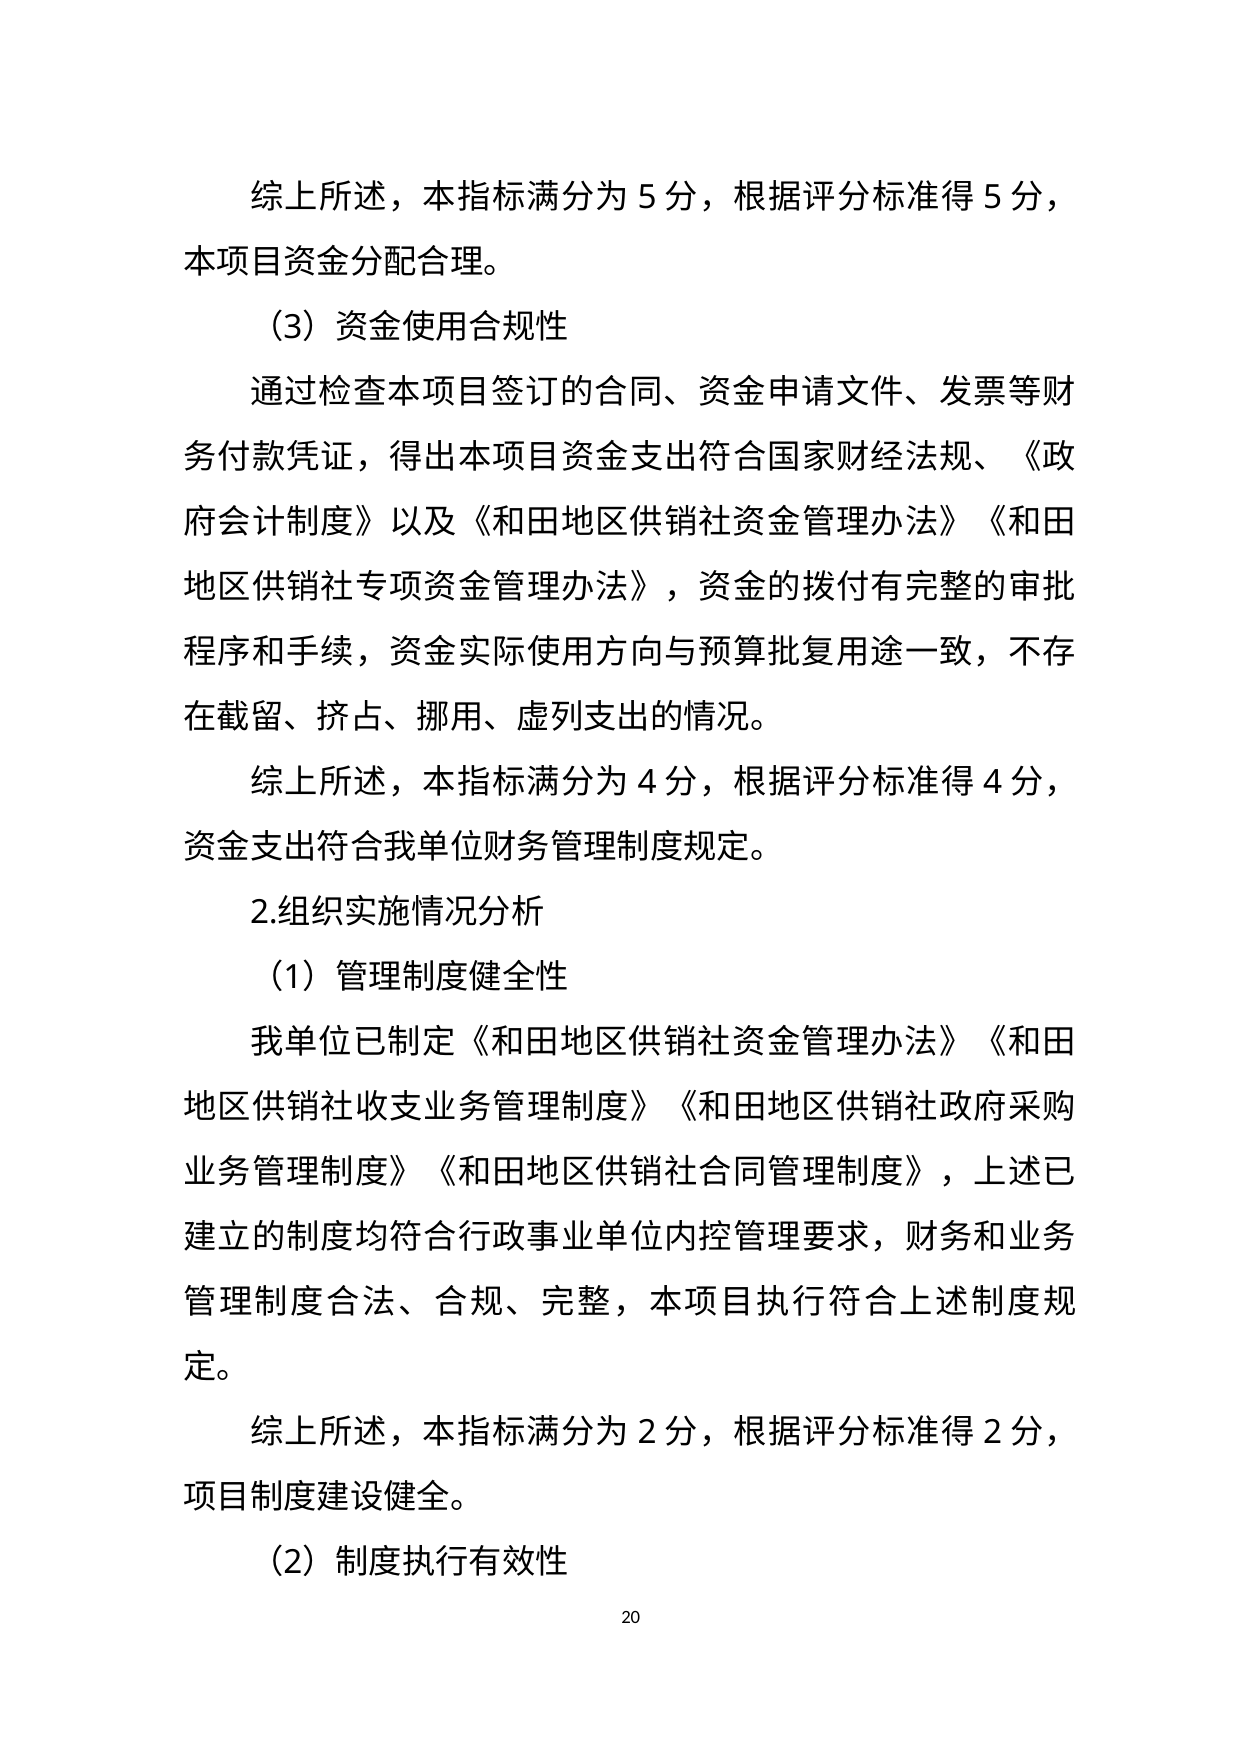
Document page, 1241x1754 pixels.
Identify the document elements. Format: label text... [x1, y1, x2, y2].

text 综上所述，本指标满分为2分，根据评分标准得2分，项目制度建设健全。 [183, 1397, 1078, 1527]
text （2）制度执行有效性 [183, 1527, 1078, 1592]
text 2.组织实施情况分析 [183, 877, 1078, 942]
text （1）管理制度健全性 [183, 942, 1078, 1007]
text 我单位已制定《和田地区供销社资金管理办法》《和田地区供销社收支业务管理制度》《和田地区供销社政府采购业务管理制度》《和田地区供销社合同管理制度》，上述已建立的制度均符合行政事业单位内控管理要求，财务和业务管理制度合法、合规、完整，本项目执行符合上述制度规定。 [183, 1007, 1078, 1397]
text 综上所述，本指标满分为5分，根据评分标准得5分，本项目资金分配合理。 [183, 162, 1078, 292]
text （3）资金使用合规性 [183, 292, 1078, 357]
text 通过检查本项目签订的合同、资金申请文件、发票等财务付款凭证，得出本项目资金支出符合国家财经法规、《政府会计制度》以及《和田地区供销社资金管理办法》《和田地区供销社专项资金管理办法》，资金的拨付有完整的审批程序和手续，资金实际使用方向与预算批复用途一致，不存在截留、挤占、挪用、虚列支出的情况。 [183, 357, 1078, 747]
text 综上所述，本指标满分为4分，根据评分标准得4分，资金支出符合我单位财务管理制度规定。 [183, 747, 1078, 877]
